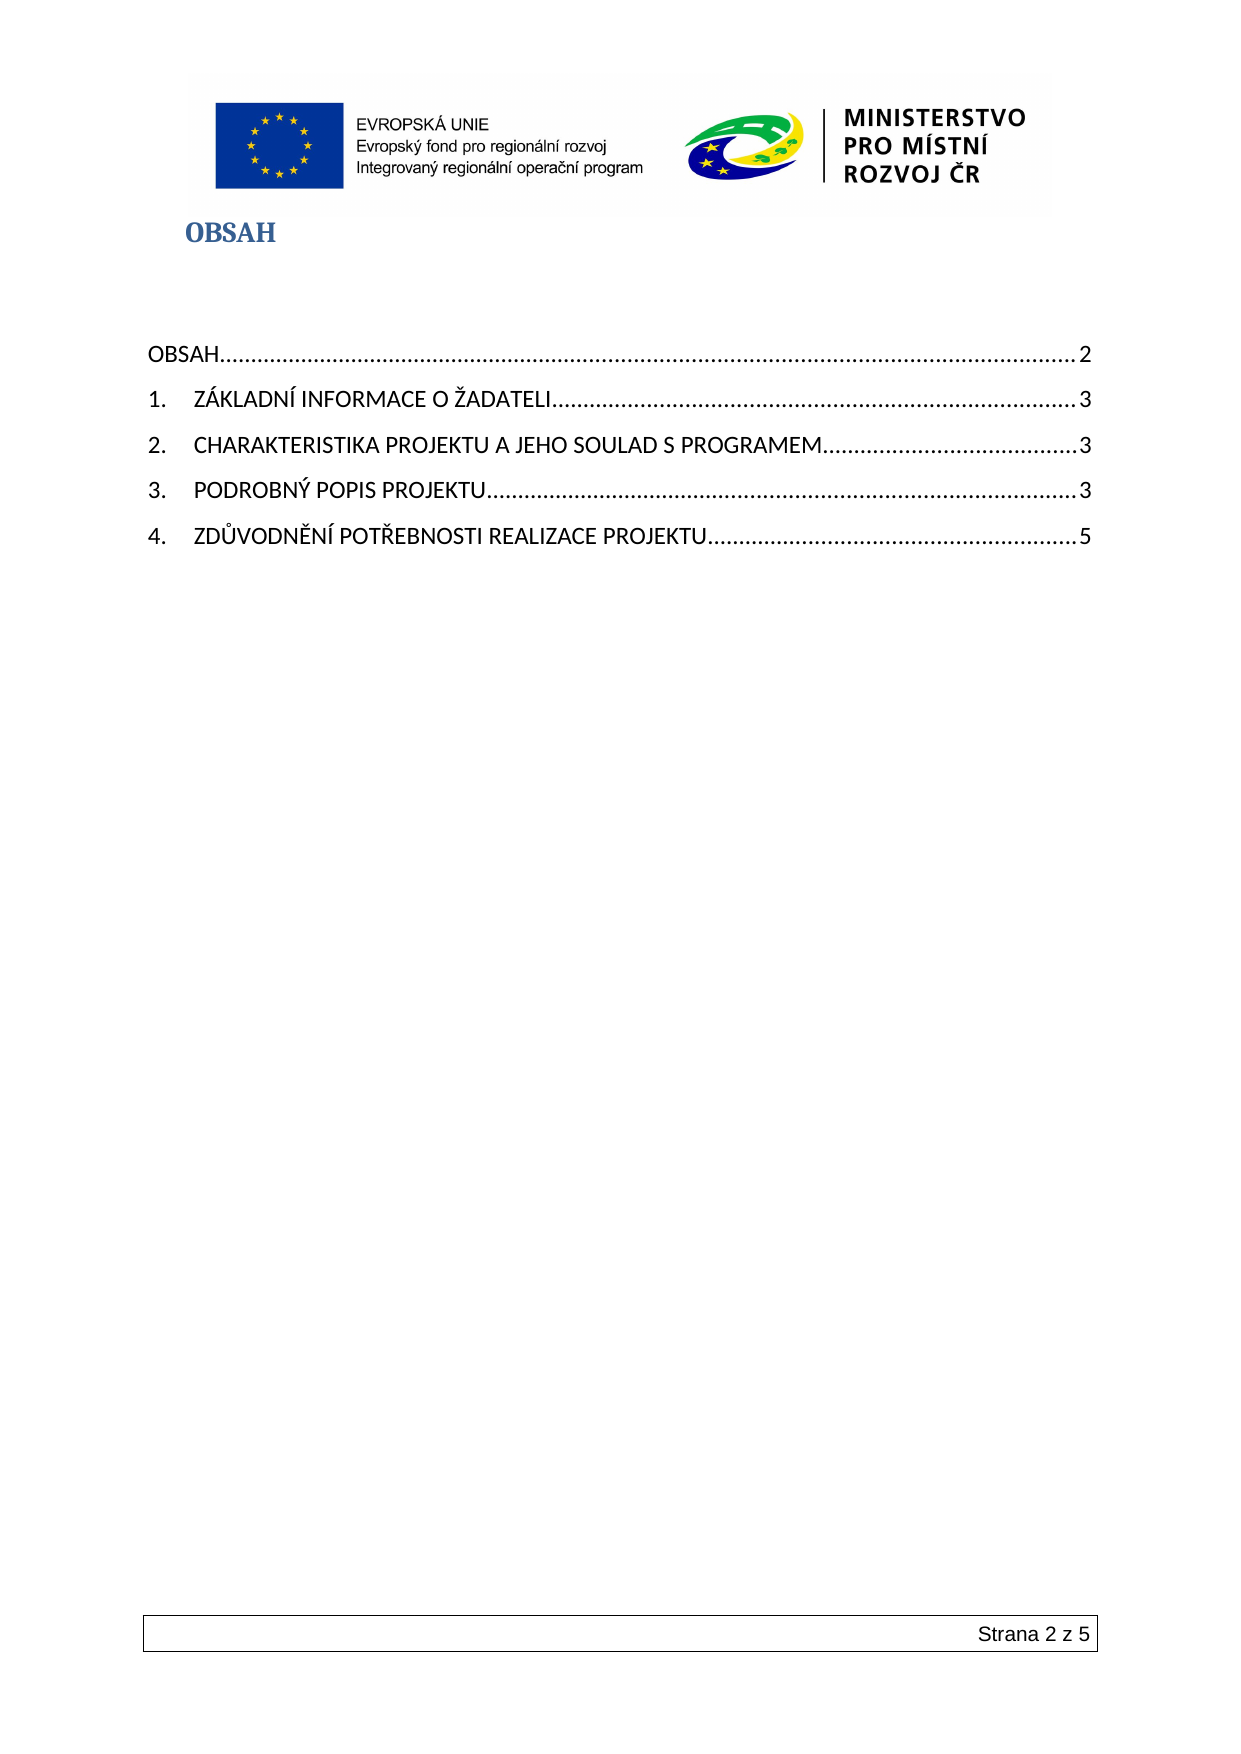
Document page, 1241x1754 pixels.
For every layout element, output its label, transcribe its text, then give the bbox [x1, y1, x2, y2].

subtitle Obsah [185, 217, 1093, 250]
picture [187, 73, 1053, 217]
